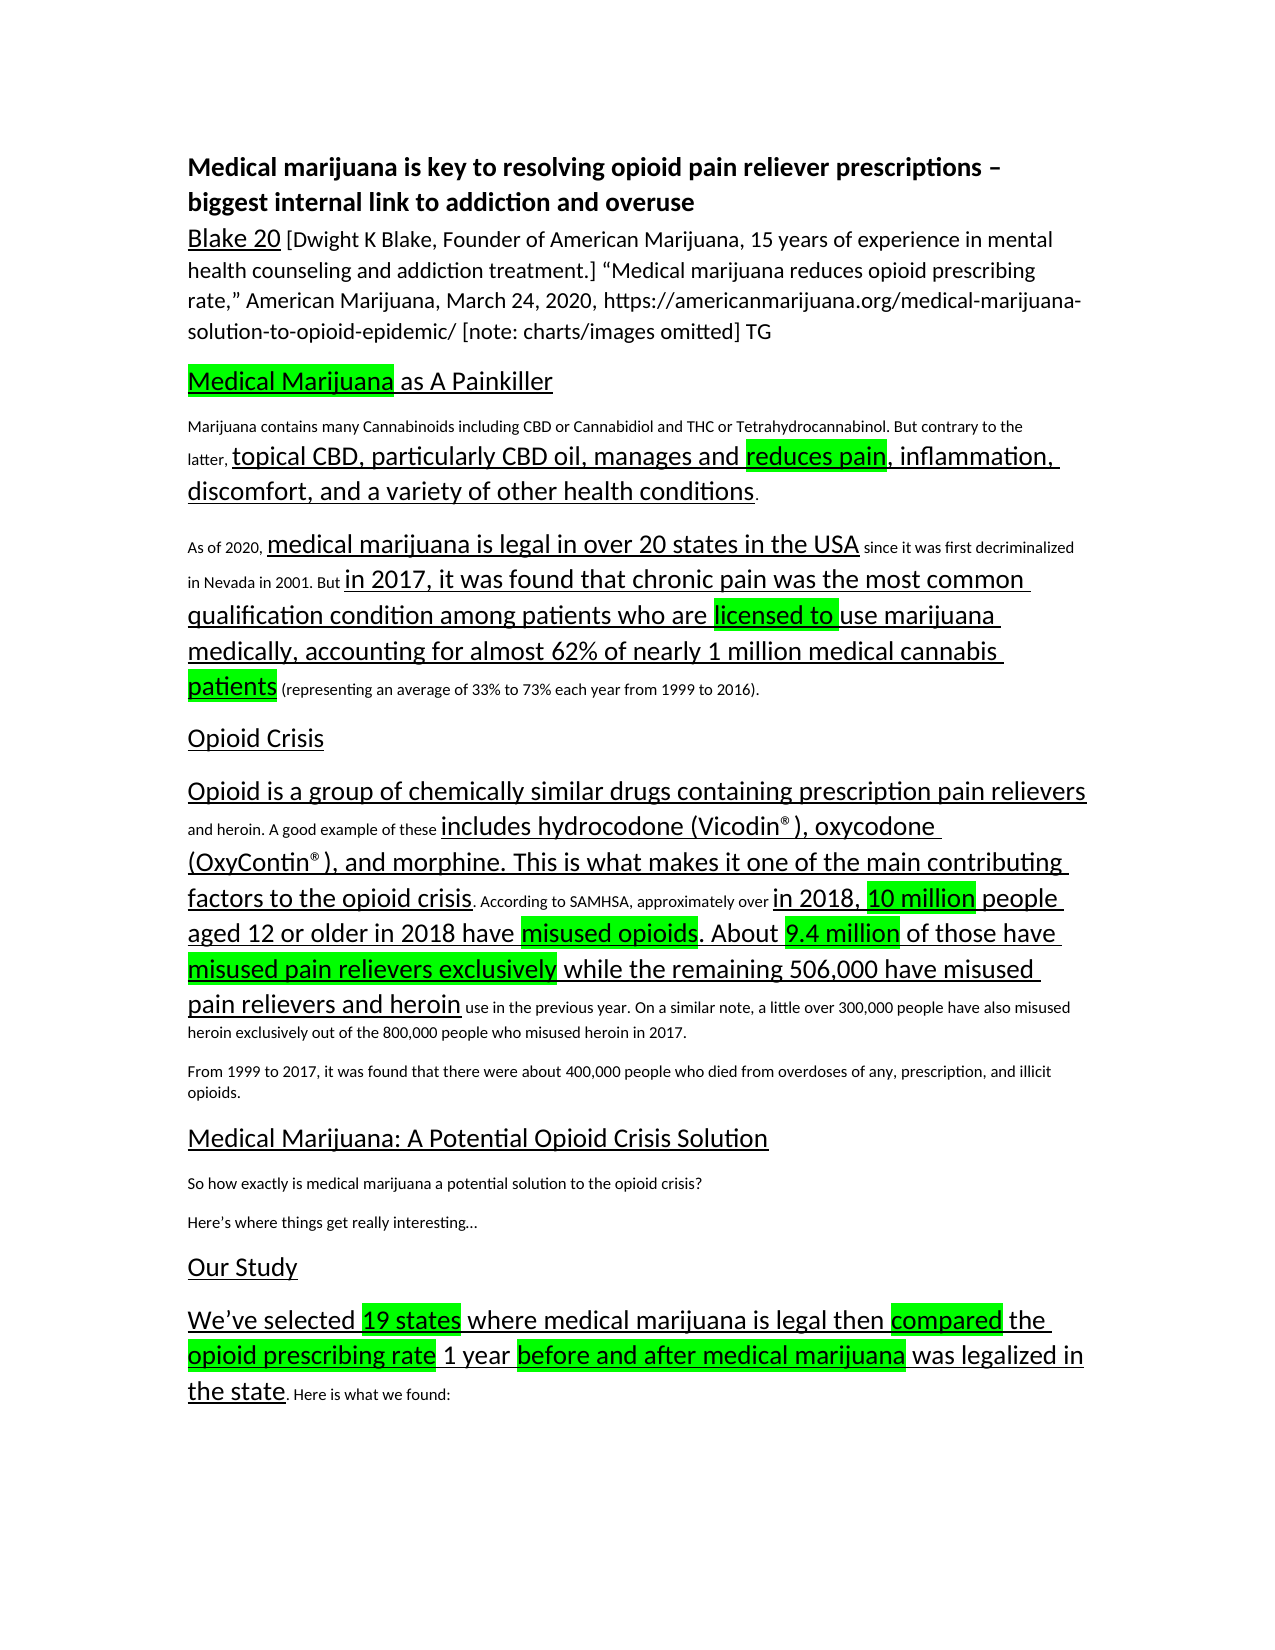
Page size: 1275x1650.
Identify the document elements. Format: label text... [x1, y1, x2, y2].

text Opioid Crisis [187, 722, 1087, 755]
text Medical Marijuana as A Painkiller [394, 364, 1087, 397]
text Opioid is a group of chemically similar drugs containing prescription pain relievers and heroin. A good example of these includes hydrocodone (Vicodin®), oxycodone (OxyContin®), and morphine. This is what makes it one of the main contributing factors to the opioid crisis. According to SAMHSA, approximately over in 2018, 10 million people aged 12 or older in 2018 have misused opioids. About 9.4 million of those have misused pain relievers exclusively while the remaining 506,000 have misused pain relievers and heroin use in the previous year. On a similar note, a little over 300,000 people have also misused heroin exclusively out of the 800,000 people who misused heroin in 2017. [187, 803, 1087, 1043]
text Blake 20 [Dwight K Blake, Founder of American Marijuana, 15 years of experience in mental health counseling and addiction treatment.] “Medical marijuana reduces opioid prescribing rate,” American Marijuana, March 24, 2020, https://americanmarijuana.org/medical-marijuana-solution-to-opioid-epidemic/ [note: charts/images omitted] TG [187, 221, 1087, 345]
text As of 2020, medical marijuana is legal in over 20 states in the USA since it was first decriminalized in Nevada in 2001. But in 2017, it was found that chronic pain was the most common qualification condition among patients who are licensed to use marijuana medically, accounting for almost 62% of nearly 1 million medical cannabis patients (representing an average of 33% to 73% each year from 1999 to 2016). [187, 527, 1087, 702]
subtitle Medical marijuana is key to resolving opioid pain reliever prescriptions – biggest internal link to addiction and overuse [187, 150, 1087, 219]
text Our Study [187, 1251, 1087, 1284]
text Marijuana contains many Cannabinoids including CBD or Cannabidiol and THC or Tetrahydrocannabinol. But contrary to the latter, topical CBD, particularly CBD oil, manages and reduces pain, inflammation, discomfort, and a variety of other health conditions. [187, 416, 1087, 508]
text So how exactly is medical marijuana a potential solution to the opioid crisis? [187, 1173, 1087, 1194]
text Here’s where things get really interesting… [187, 1212, 1087, 1232]
text Medical Marijuana: A Potential Opioid Crisis Solution [187, 1121, 1087, 1154]
text From 1999 to 2017, it was found that there were about 400,000 people who died from overdoses of any, prescription, and illicit opioids. [187, 1061, 1087, 1103]
text We’ve selected 19 states where medical marijuana is legal then compared the opioid prescribing rate 1 year before and after medical marijuana was legalized in the state. Here is what we found: [187, 1303, 1087, 1407]
